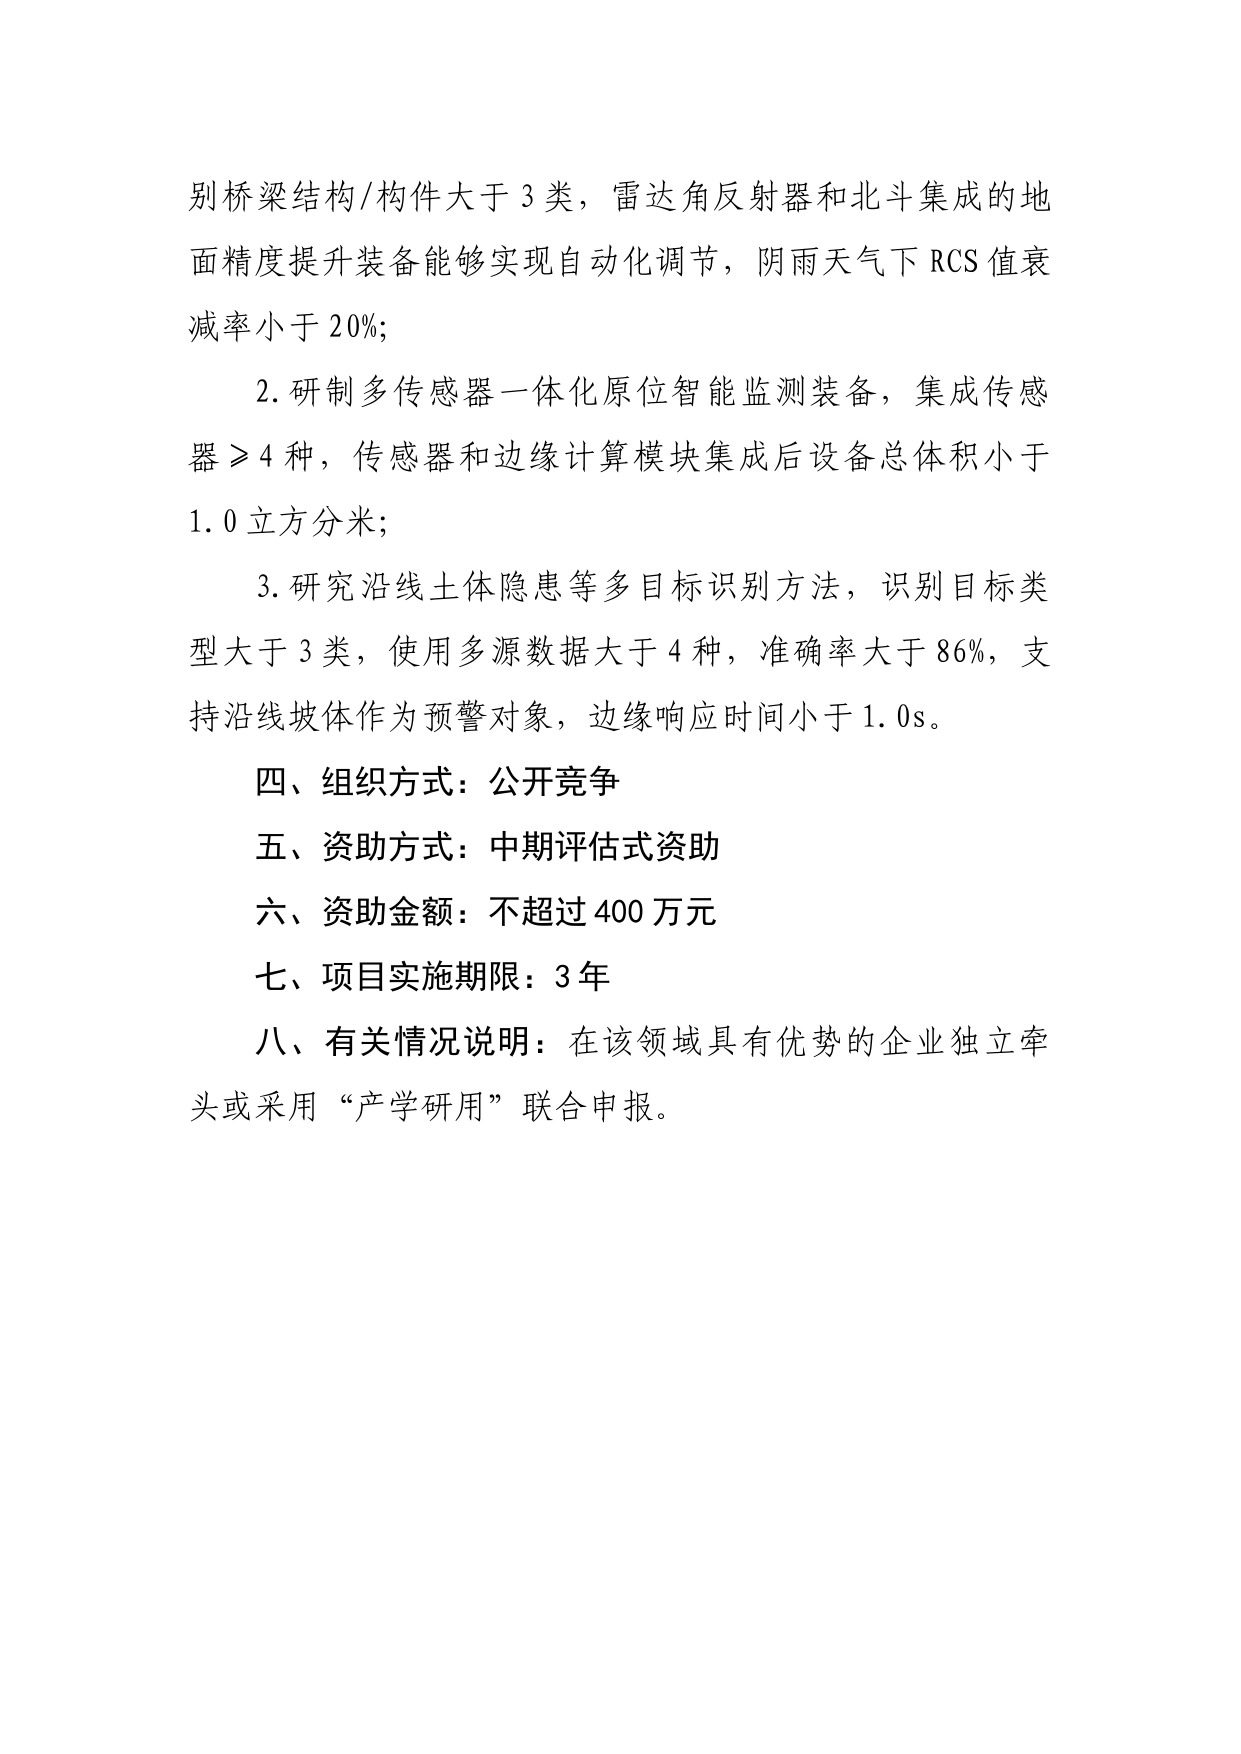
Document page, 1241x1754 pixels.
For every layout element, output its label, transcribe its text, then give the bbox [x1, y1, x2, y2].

subtitle 六、资助金额：不超过400万元 [187, 877, 1053, 942]
subtitle 3.研究沿线土体隐患等多目标识别方法，识别目标类型大于3类，使用多源数据大于4种，准确率大于86%，支持沿线坡体作为预警对象，边缘响应时间小于1.0s。 [187, 552, 1053, 747]
subtitle 五、资助方式：中期评估式资助 [187, 812, 1053, 877]
subtitle 八、有关情况说明：在该领域具有优势的企业独立牵头或采用“产学研用”联合申报。 [187, 1007, 1053, 1137]
subtitle 七、项目实施期限：3年 [187, 942, 1053, 1007]
subtitle 2.研制多传感器一体化原位智能监测装备，集成传感器≥4种，传感器和边缘计算模块集成后设备总体积小于1.0立方分米； [187, 357, 1053, 552]
subtitle 四、组织方式：公开竞争 [187, 747, 1053, 812]
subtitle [187, 162, 1053, 357]
